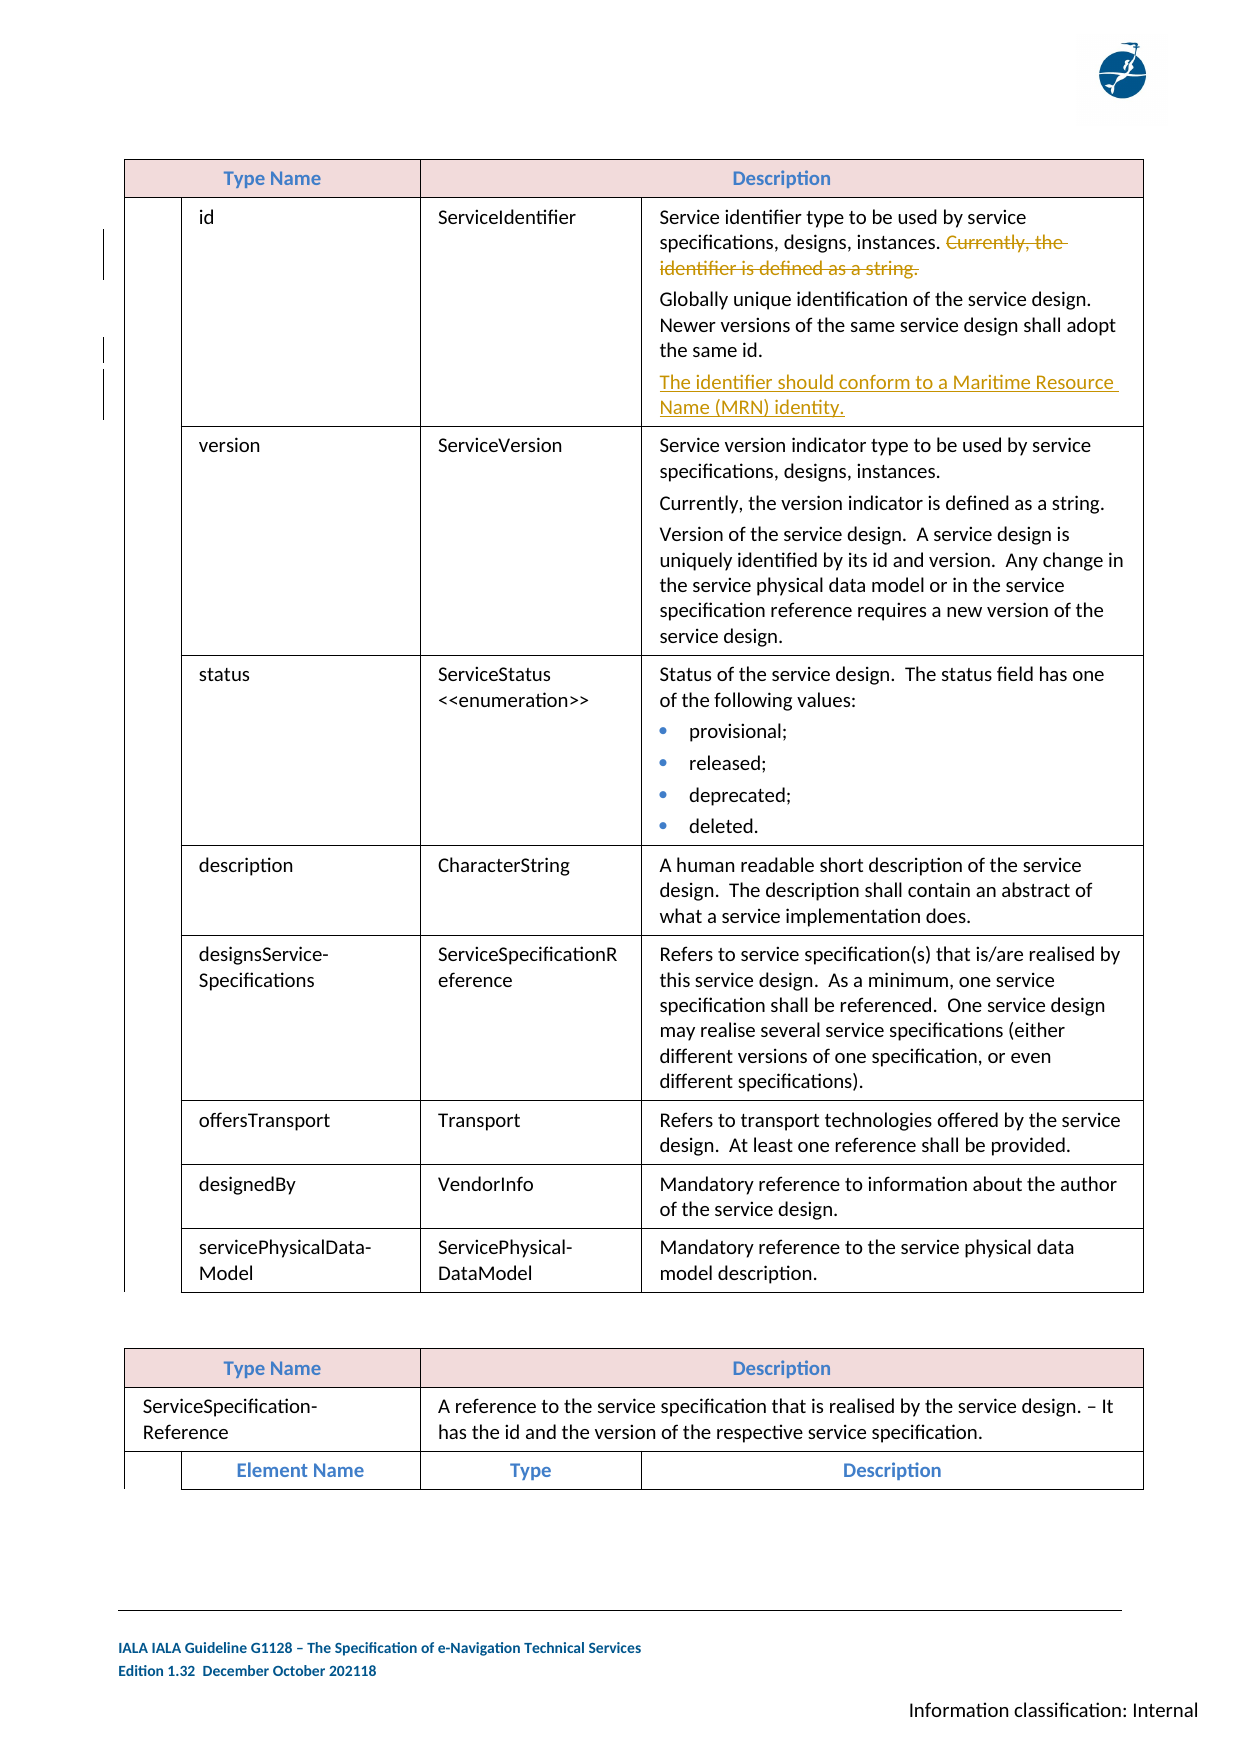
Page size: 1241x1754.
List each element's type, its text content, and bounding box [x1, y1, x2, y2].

table_cell Element Name [182, 1452, 420, 1489]
table_cell offersTransport [182, 1101, 420, 1164]
table_cell version [182, 427, 420, 655]
table_cell status [182, 656, 420, 845]
table_cell ServicePhysical-DataModel [421, 1229, 641, 1292]
table_cell Refers to service specification(s) that is/are realised by this service design. As a minimum, one service specification shall be referenced. One service design may realise several service specifications (either different versions of one specification, or even different specifications). [642, 936, 1143, 1100]
table_cell ServiceStatus <<enumeration>> [421, 656, 641, 845]
table_cell servicePhysicalData-Model [182, 1229, 420, 1292]
table_cell ServiceIdentifier [421, 198, 641, 426]
table_cell Mandatory reference to information about the author of the service design. [642, 1165, 1143, 1228]
table_cell ServiceSpecificationReference [421, 936, 641, 1100]
table_cell Service identifier type to be used by service specifications, designs, instances. Globally unique identification of the service design. Newer versions of the same service design shall adopt the same id. [642, 198, 1143, 426]
table_cell ServiceSpecification-Reference [125, 1388, 420, 1451]
table_cell Transport [421, 1101, 641, 1164]
table_cell Refers to transport technologies offered by the service design. At least one reference shall be provided. [642, 1101, 1143, 1164]
table_cell CharacterString [421, 846, 641, 934]
table_cell Service version indicator type to be used by service specifications, designs, instances. Currently, the version indicator is defined as a string. Version of the service design. A service design is uniquely identified by its id and version. Any change in the service physical data model or in the service specification reference requires a new version of the service design. [642, 427, 1143, 655]
table_header Description [421, 1349, 1143, 1387]
table_cell designedBy [182, 1165, 420, 1228]
table_header Type Name [125, 160, 420, 197]
table_header Description [421, 160, 1143, 197]
table_cell [125, 1452, 181, 1489]
table_cell VendorInfo [421, 1165, 641, 1228]
table_cell description [182, 846, 420, 934]
table_cell Status of the service design. The status field has one of the following values: provisional; released; deprecated; deleted. [642, 656, 1143, 845]
picture [1076, 34, 1169, 126]
table_cell A human readable short description of the service design. The description shall contain an abstract of what a service implementation does. [642, 846, 1143, 934]
table_cell ServiceVersion [421, 427, 641, 655]
table_cell Description [642, 1452, 1143, 1489]
table_cell id [182, 198, 420, 426]
table_cell Mandatory reference to the service physical data model description. [642, 1229, 1143, 1292]
table_header Type Name [125, 1349, 420, 1387]
table_cell designsService-Specifications [182, 936, 420, 1100]
table_cell Type [421, 1452, 641, 1489]
table_cell A reference to the service specification that is realised by the service design. – It has the id and the version of the respective service specification. [421, 1388, 1143, 1451]
